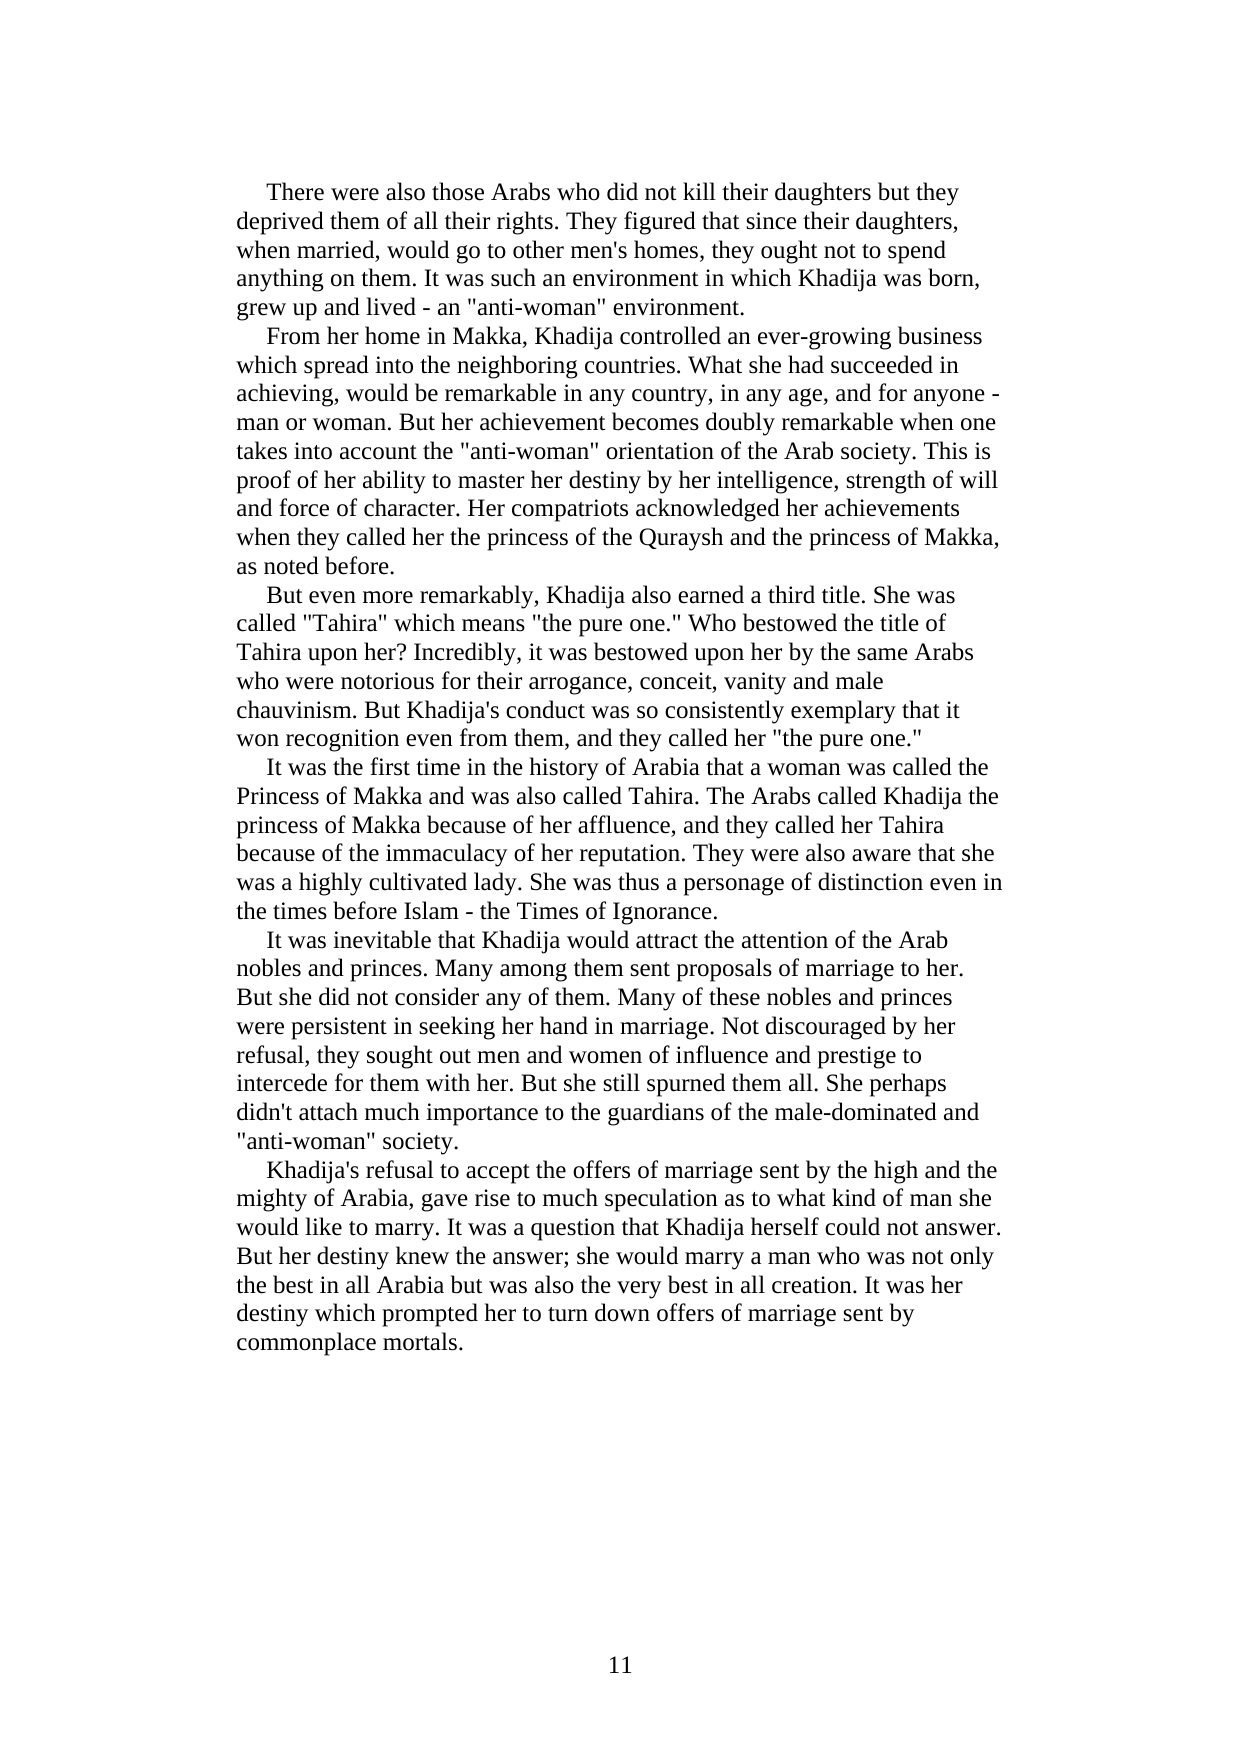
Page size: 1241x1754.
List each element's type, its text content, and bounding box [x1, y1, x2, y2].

text There were also those Arabs who did not kill their daughters but they deprived them of all their rights. They figured that since their daughters, when married, would go to other men's homes, they ought not to spend anything on them. It was such an environment in which Khadija was born, grew up and lived - an "anti-woman" environment. [236, 177, 1004, 321]
text It was the first time in the history of Arabia that a woman was called the Princess of Makka and was also called Tahira. The Arabs called Khadija the princess of Makka because of her affluence, and they called her Tahira because of the immaculacy of her reputation. They were also aware that she was a highly cultivated lady. She was thus a personage of distinction even in the times before Islam - the Times of Ignorance. [236, 752, 1004, 925]
text It was inevitable that Khadija would attract the attention of the Arab nobles and princes. Many among them sent proposals of marriage to her. But she did not consider any of them. Many of these nobles and princes were persistent in seeking her hand in marriage. Not discouraged by her refusal, they sought out men and women of influence and prestige to intercede for them with her. But she still spurned them all. She perhaps didn't attach much importance to the guardians of the male-dominated and "anti-woman" society. [236, 925, 1004, 1155]
text But even more remarkably, Khadija also earned a third title. She was called "Tahira" which means "the pure one." Who bestowed the title of Tahira upon her? Incredibly, it was bestowed upon her by the same Arabs who were notorious for their arrogance, conceit, vanity and male chauvinism. But Khadija's conduct was so consistently exemplary that it won recognition even from them, and they called her "the pure one." [236, 580, 1004, 752]
text Khadija's refusal to accept the offers of marriage sent by the high and the mighty of Arabia, gave rise to much speculation as to what kind of man she would like to marry. It was a question that Khadija herself could not answer. But her destiny knew the answer; she would marry a man who was not only the best in all Arabia but was also the very best in all creation. It was her destiny which prompted her to turn down offers of marriage sent by commonplace mortals. [236, 1155, 1004, 1356]
text From her home in Makka, Khadija controlled an ever-growing business which spread into the neighboring countries. What she had succeeded in achieving, would be remarkable in any country, in any age, and for anyone - man or woman. But her achievement becomes doubly remarkable when one takes into account the "anti-woman" orientation of the Arab society. This is proof of her ability to master her destiny by her intelligence, strength of will and force of character. Her compatriots acknowledged her achievements when they called her the princess of the Quraysh and the princess of Makka, as noted before. [236, 321, 1004, 580]
